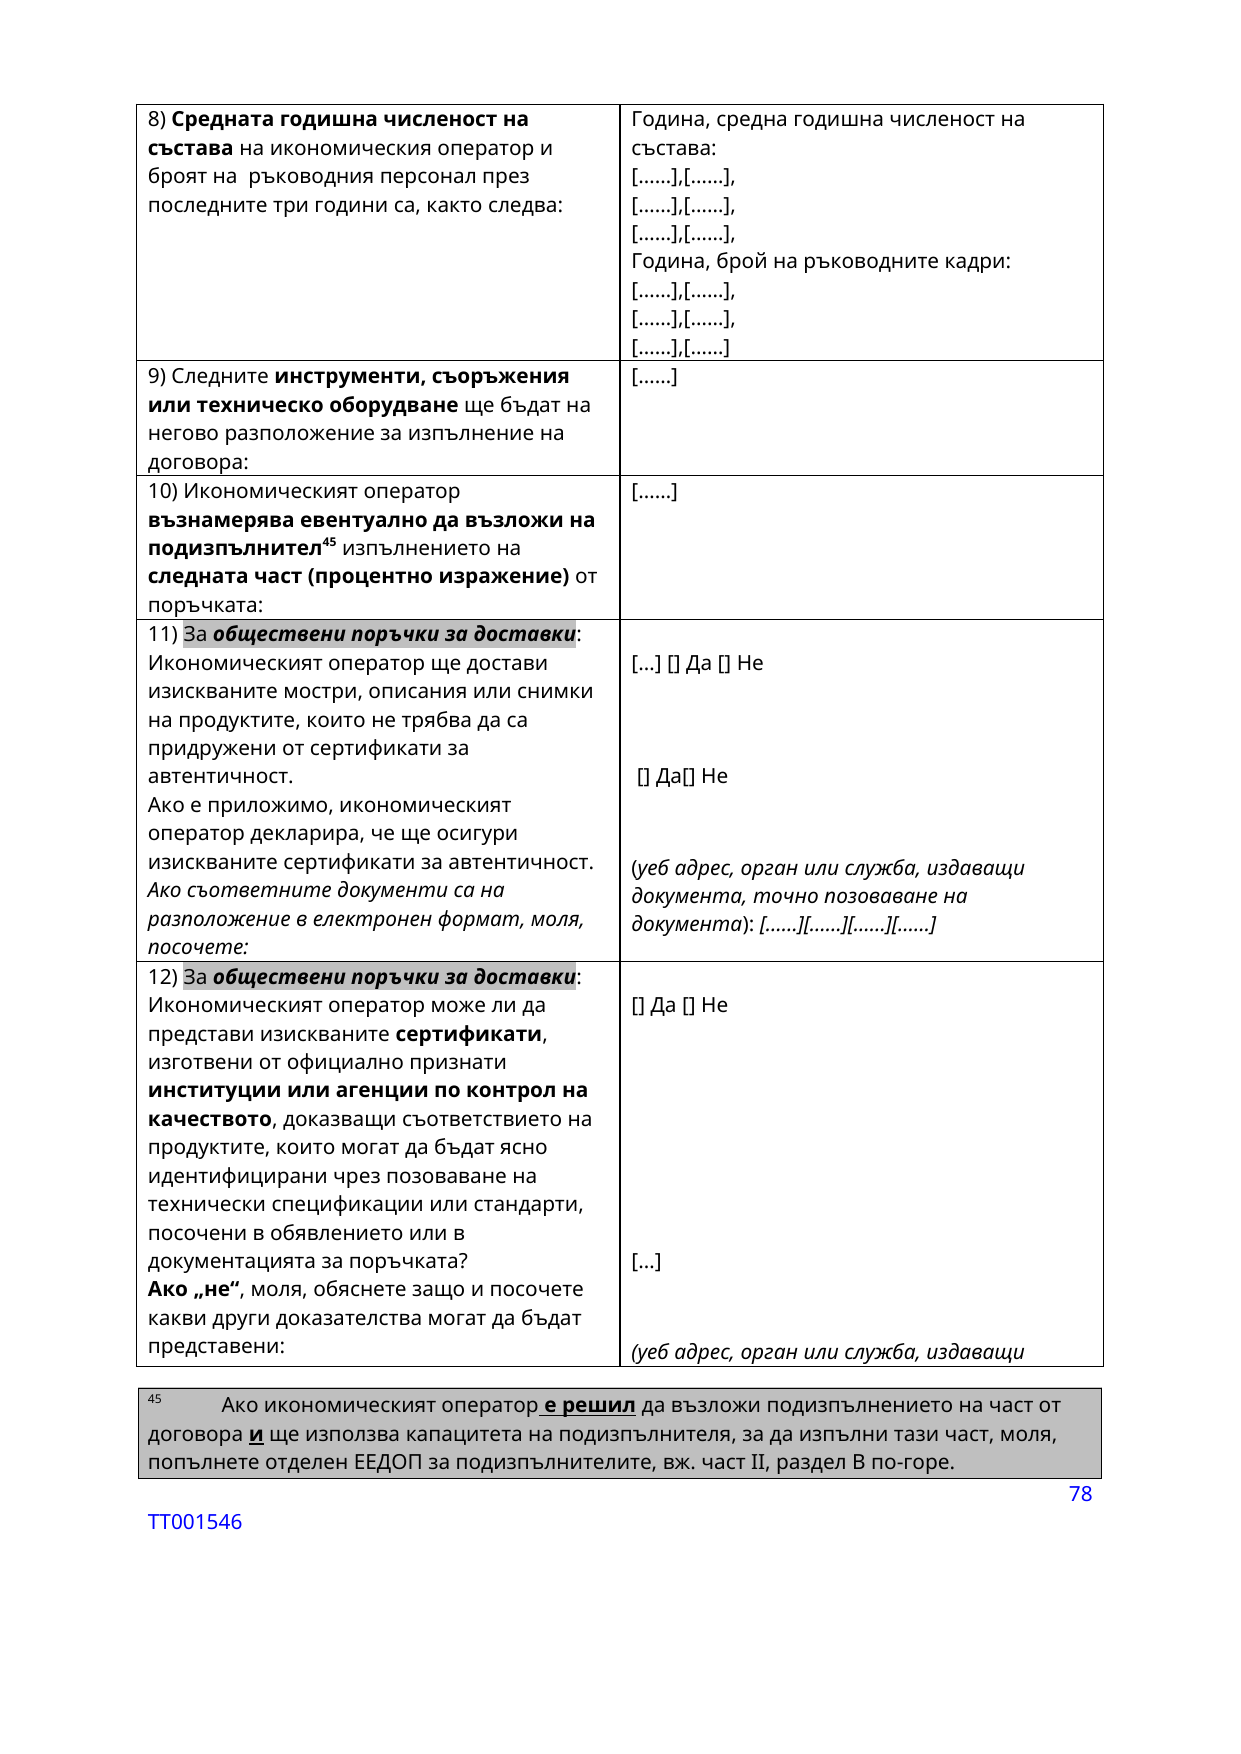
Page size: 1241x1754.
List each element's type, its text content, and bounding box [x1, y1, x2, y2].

table_cell [……] [621, 476, 1103, 618]
table_cell 10) Икономическият оператор възнамерява евентуално да възложи на подизпълнител изпълнението на следната част (процентно изражение) от поръчката: [137, 476, 619, 618]
table_cell 11) За обществени поръчки за доставки: Икономическият оператор ще достави изискваните мостри, описания или снимки на продуктите, които не трябва да са придружени от сертификати за автентичност. Ако е приложимо, икономическият оператор декларира, че ще осигури изискваните сертификати за автентичност. Ако съответните документи са на разположение в електронен формат, моля, посочете: [137, 620, 619, 961]
table_cell Година, средна годишна численост на състава: [……],[……], [……],[……], [……],[……], Година, брой на ръководните кадри: [……],[……], [……],[……], [……],[……] [621, 105, 1103, 360]
table_cell [……] [621, 361, 1103, 475]
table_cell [137, 962, 619, 1366]
table_cell […] [] Да [] Не [] Да[] Не (уеб адрес, орган или служба, издаващи документа, точно позоваване на документа): [……][……][……][……] [621, 620, 1103, 961]
table_cell 8) Средната годишна численост на състава на икономическия оператор и броят на ръководния персонал през последните три години са, както следва: [137, 105, 619, 360]
table_cell 9) Следните инструменти, съоръжения или техническо оборудване ще бъдат на негово разположение за изпълнение на договора: [137, 361, 619, 475]
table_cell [621, 962, 1103, 1366]
